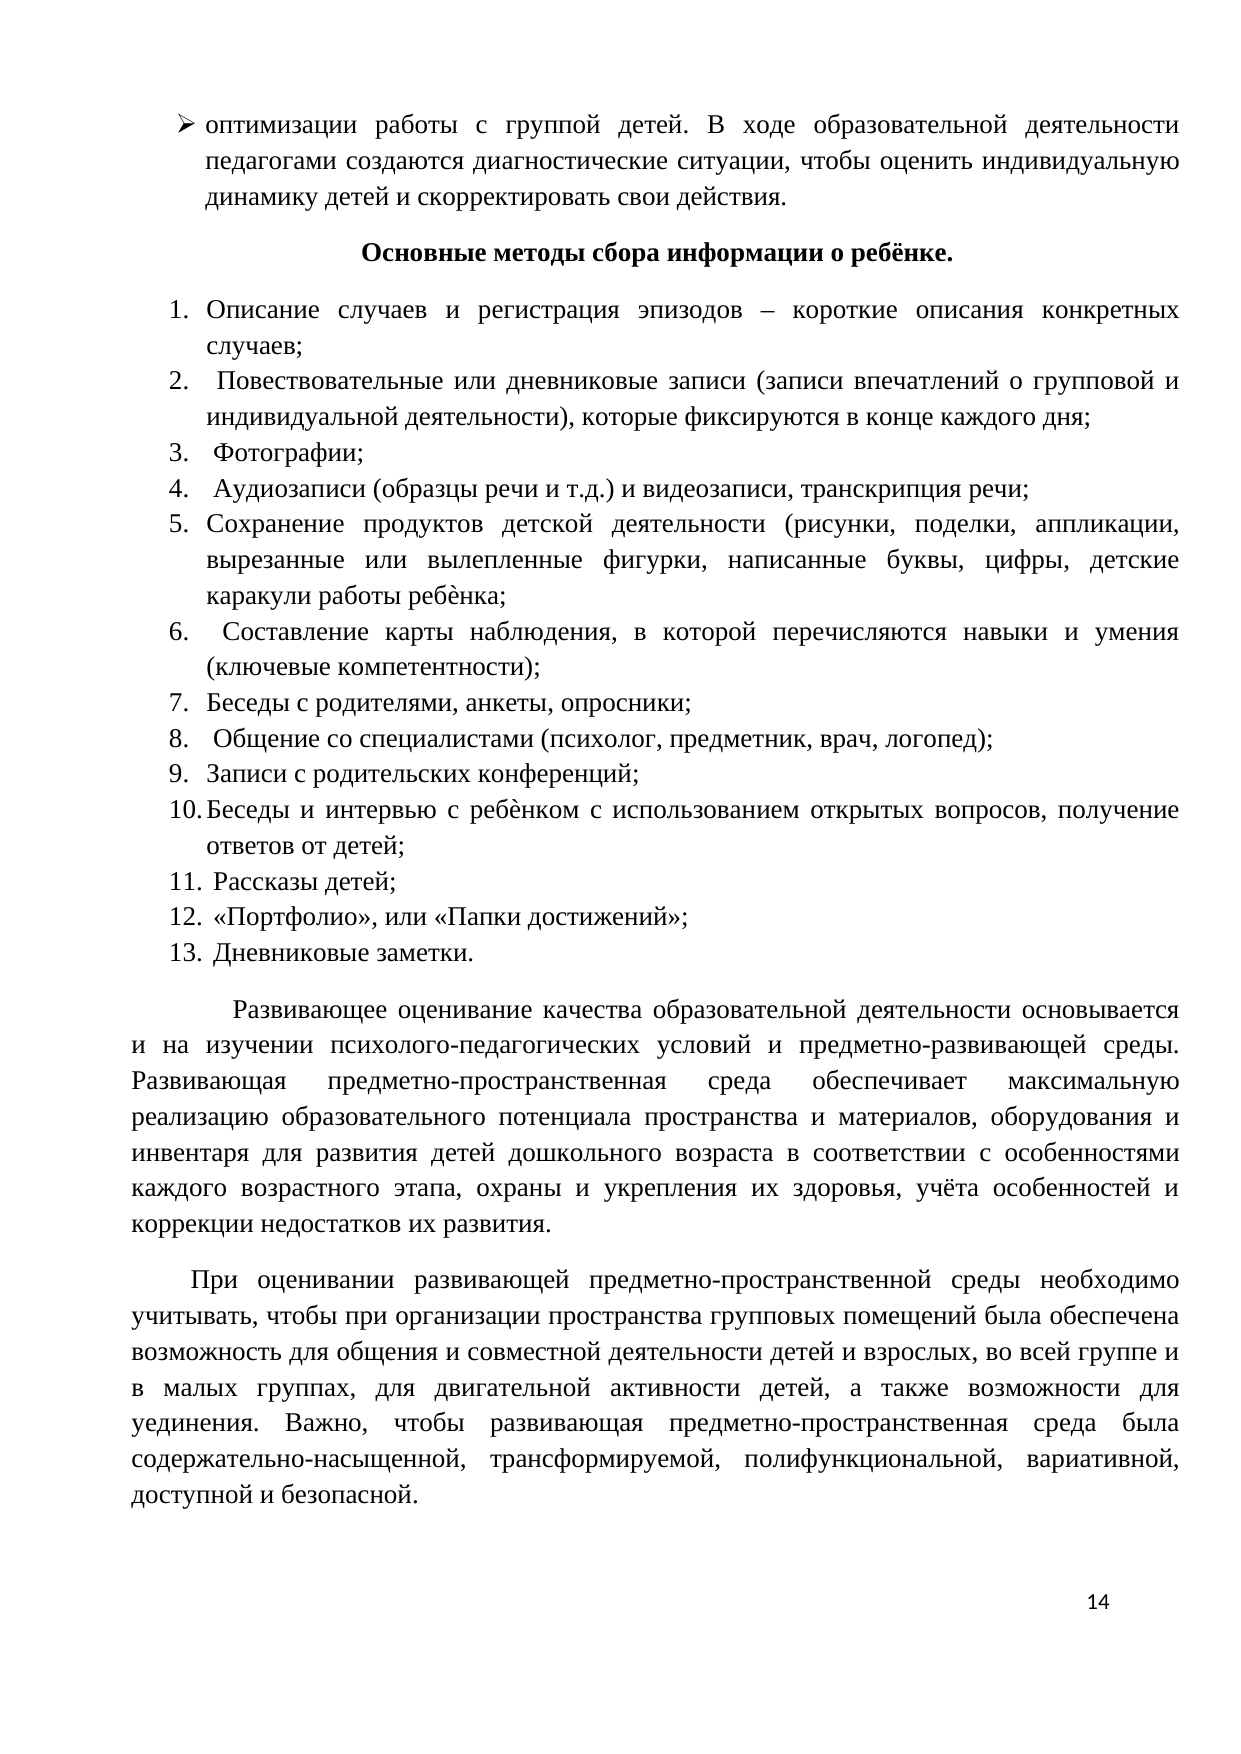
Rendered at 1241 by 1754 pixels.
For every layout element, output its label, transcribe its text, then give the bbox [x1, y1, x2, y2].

list Беседы с родителями, анкеты, опросники; [169, 686, 1181, 717]
list Повествовательные или дневниковые записи (записи впечатлений о групповой и индивидуальной деятельности), которые фиксируются в конце каждого дня; [169, 364, 1181, 431]
list Фотографии; [169, 436, 1181, 467]
text Развивающее оценивание качества образовательной деятельности основывается и на изучении психолого-педагогических условий и предметно-развивающей среды. Развивающая предметно-пространственная среда обеспечивает максимальную реализацию образовательного потенциала пространства и материалов, оборудования и инвентаря для развития детей дошкольного возраста в соответствии с особенностями каждого возрастного этапа, охраны и укрепления их здоровья, учёта особенностей и коррекции недостатков их развития. [131, 993, 1181, 1238]
list Общение со специалистами (психолог, предметник, врач, логопед); [169, 722, 1181, 753]
text При оценивании развивающей предметно-пространственной среды необходимо учитывать, чтобы при организации пространства групповых помещений была обеспечена возможность для общения и совместной деятельности детей и взрослых, во всей группе и в малых группах, для двигательной активности детей, а также возможности для уединения. Важно, чтобы развивающая предметно-пространственная среда была содержательно-насыщенной, трансформируемой, полифункциональной, вариативной, доступной и безопасной. [131, 1264, 1181, 1509]
list Описание случаев и регистрация эпизодов – короткие описания конкретных случаев; [169, 293, 1181, 360]
list оптимизации работы с группой детей. В ходе образовательной деятельности педагогами создаются диагностические ситуации, чтобы оценить индивидуальную динамику детей и скорректировать свои действия. [176, 108, 1181, 211]
list Составление карты наблюдения, в которой перечисляются навыки и умения (ключевые компетентности); [169, 614, 1181, 681]
list Сохранение продуктов детской деятельности (рисунки, поделки, аппликации, вырезанные или вылепленные фигурки, написанные буквы, цифры, детские каракули работы ребѐнка; [169, 507, 1181, 610]
list Беседы и интервью с ребѐнком с использованием открытых вопросов, получение ответов от детей; [169, 793, 1181, 860]
list Рассказы детей; [169, 865, 1181, 896]
text Основные методы сбора информации о ребёнке. [131, 236, 1181, 268]
list Дневниковые заметки. [169, 936, 1181, 967]
list Аудиозаписи (образцы речи и т.д.) и видеозаписи, транскрипция речи; [169, 472, 1181, 503]
list «Портфолио», или «Папки достижений»; [169, 900, 1181, 932]
list Записи с родительских конференций; [169, 757, 1181, 789]
